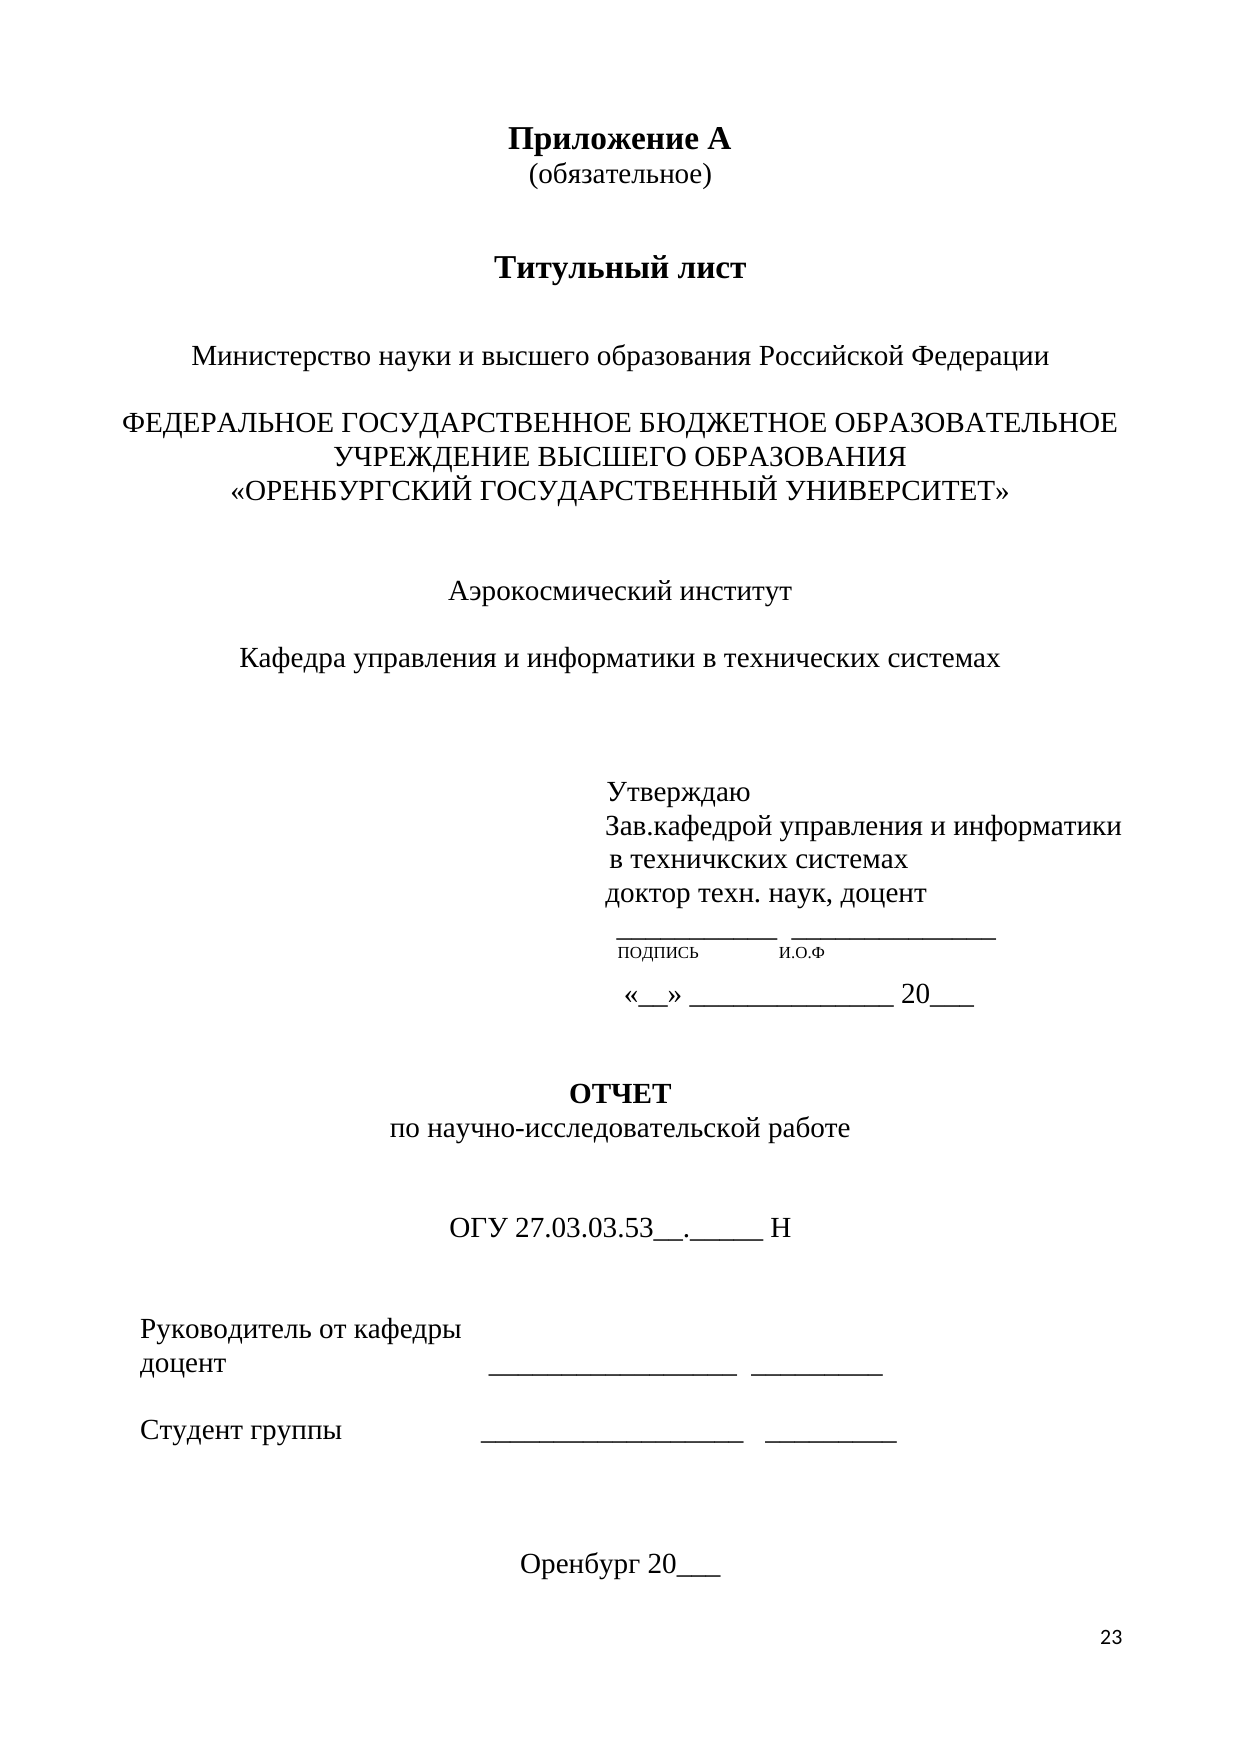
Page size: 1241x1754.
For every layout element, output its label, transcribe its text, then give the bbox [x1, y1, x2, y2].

text Аэрокосмический институт [118, 573, 1122, 607]
text Утверждаю [118, 774, 1122, 808]
text доктор техн. наук, доцент [118, 875, 1122, 909]
text «__» ______________ 20___ [118, 976, 1122, 1009]
subtitle Приложение А [117, 118, 1122, 156]
text Руководитель от кафедры [118, 1311, 1122, 1345]
text (обязательное) [118, 156, 1122, 190]
text ОГУ 27.03.03.53__._____ Н [118, 1211, 1122, 1244]
text Титульный лист [118, 247, 1122, 286]
text по научно-исследовательской работе [118, 1110, 1122, 1143]
text Студент группы __________________ _________ [118, 1412, 1122, 1445]
text Зав.кафедрой управления и информатики [118, 808, 1122, 842]
text Министерство науки и высшего образования Российской Федерации [118, 338, 1122, 372]
text «ОРЕНБУРГСКИЙ ГОСУДАРСТВЕННЫЙ УНИВЕРСИТЕТ» [118, 473, 1122, 506]
text в техничкских системах [118, 842, 1122, 875]
text ПОДПИСЬ И.О.Ф [118, 942, 1122, 976]
text ___________ ______________ [118, 909, 1122, 942]
text ОТЧЕТ [118, 1076, 1122, 1110]
text Оренбург 20___ [118, 1546, 1122, 1579]
text доцент _________________ _________ [118, 1345, 1122, 1378]
text ФЕДЕРАЛЬНОЕ ГОСУДАРСТВЕННОЕ БЮДЖЕТНОЕ ОБРАЗОВАТЕЛЬНОЕ УЧРЕЖДЕНИЕ ВЫСШЕГО ОБРАЗОВАНИЯ [118, 406, 1122, 473]
text Кафедра управления и информатики в технических системах [118, 640, 1122, 674]
